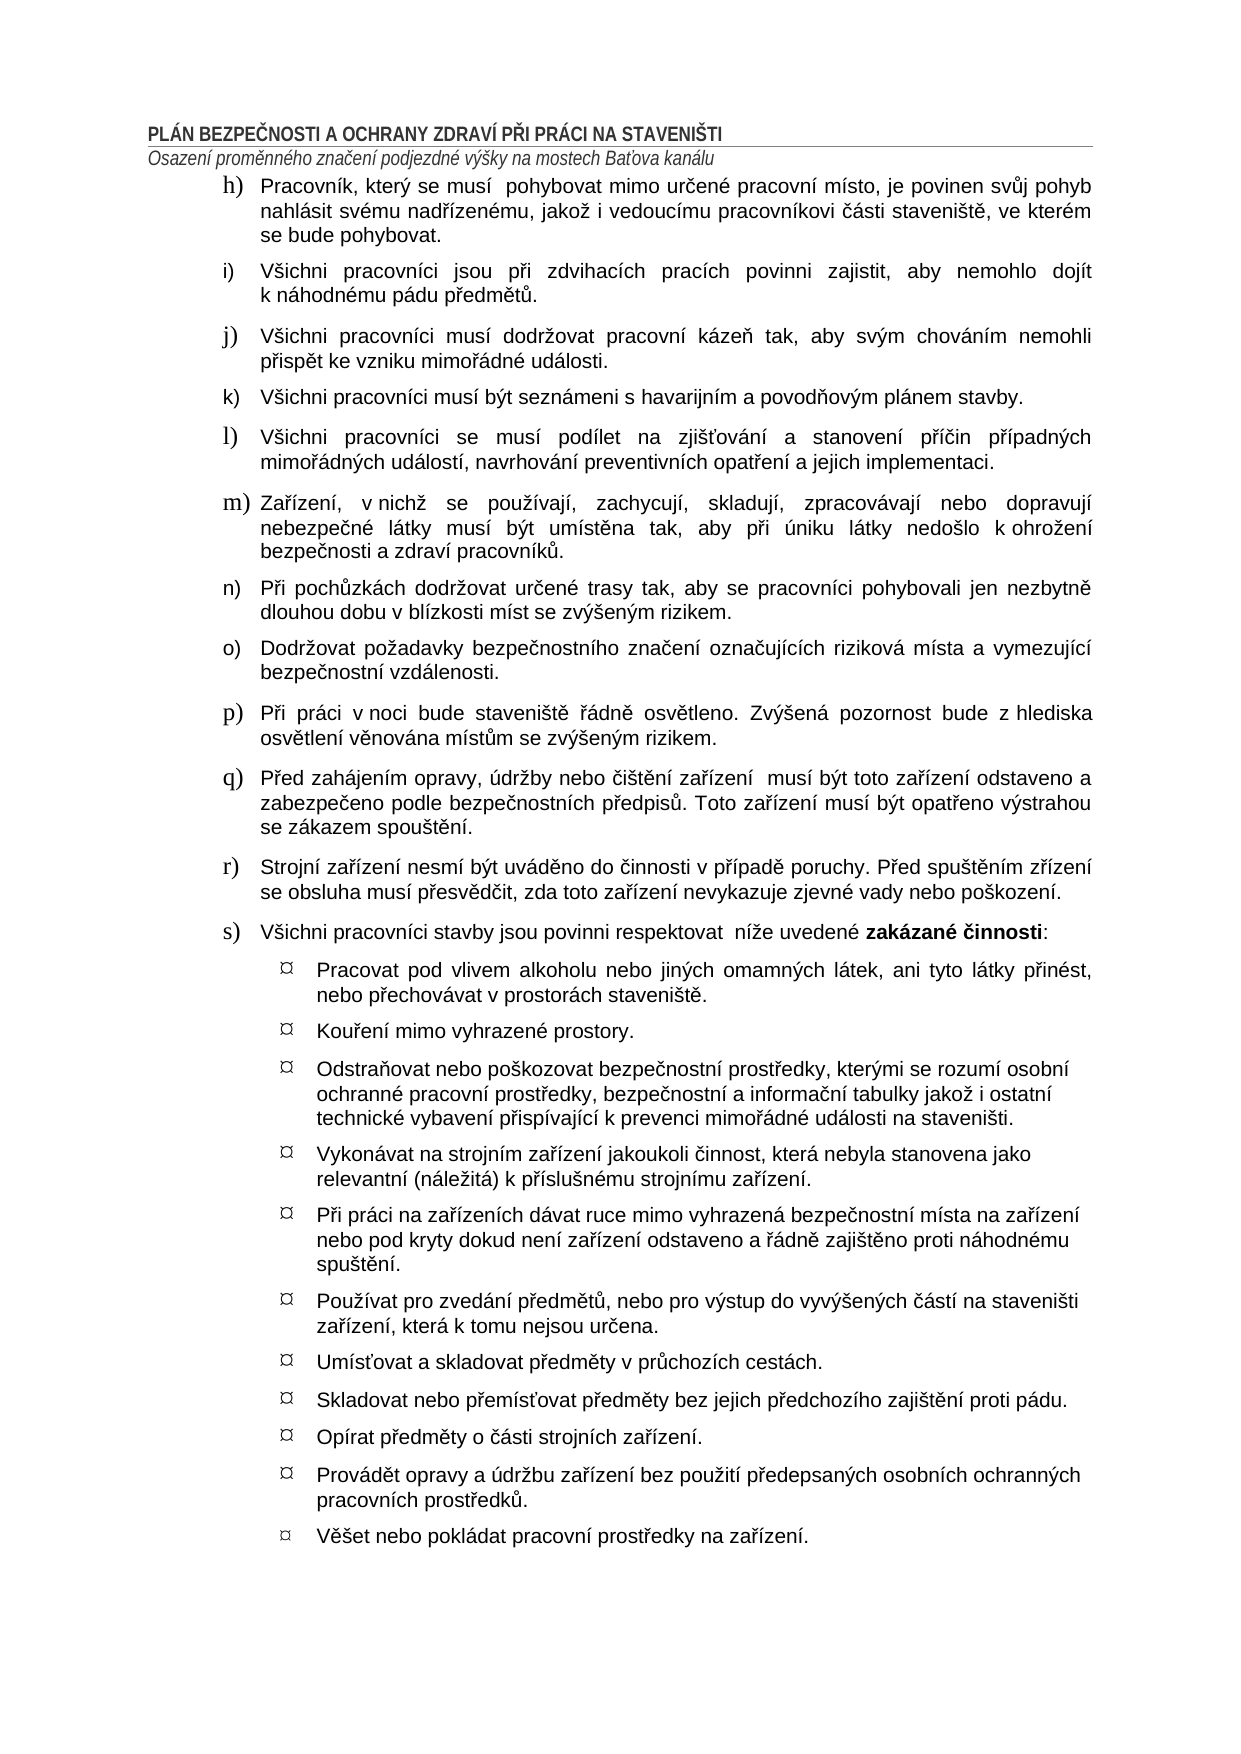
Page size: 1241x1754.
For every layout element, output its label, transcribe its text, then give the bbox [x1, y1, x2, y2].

list Při pochůzkách dodržovat určené trasy tak, aby se pracovníci pohybovali jen nezbytně dlouhou dobu v blízkosti míst se zvýšeným rizikem. [223, 576, 1093, 624]
list Strojní zařízení nesmí být uváděno do činnosti v případě poruchy. Před spuštěním zřízení se obsluha musí přesvědčit, zda toto zařízení nevykazuje zjevné vady nebo poškození. [223, 851, 1093, 904]
list Používat pro zvedání předmětů, nebo pro výstup do vyvýšených částí na staveništi zařízení, která k tomu nejsou určena. [279, 1289, 1093, 1338]
list Skladovat nebo přemísťovat předměty bez jejich předchozího zajištění proti pádu. [279, 1388, 1093, 1413]
list Při práci na zařízeních dávat ruce mimo vyhrazená bezpečnostní místa na zařízení nebo pod kryty dokud není zařízení odstaveno a řádně zajištěno proti náhodnému spuštění. [279, 1203, 1093, 1276]
list Všichni pracovníci musí být seznámeni s havarijním a povodňovým plánem stavby. [223, 385, 1093, 409]
list Při práci v noci bude staveniště řádně osvětleno. Zvýšená pozornost bude z hlediska osvětlení věnována místům se zvýšeným rizikem. [223, 697, 1093, 749]
list Všichni pracovníci stavby jsou povinni respektovat níže uvedené zakázané činnosti: [223, 916, 1093, 945]
list Zařízení, v nichž se používají, zachycují, skladují, zpracovávají nebo dopravují nebezpečné látky musí být umístěna tak, aby při úniku látky nedošlo k ohrožení bezpečnosti a zdraví pracovníků. [223, 487, 1093, 563]
list Vykonávat na strojním zařízení jakoukoli činnost, která nebyla stanovena jako relevantní (náležitá) k příslušnému strojnímu zařízení. [279, 1142, 1093, 1191]
list Všichni pracovníci jsou při zdvihacích pracích povinni zajistit, aby nemohlo dojít k náhodnému pádu předmětů. [223, 259, 1093, 307]
list Dodržovat požadavky bezpečnostního značení označujících riziková místa a vymezující bezpečnostní vzdálenosti. [223, 636, 1093, 684]
list Kouření mimo vyhrazené prostory. [279, 1019, 1093, 1044]
list Všichni pracovníci musí dodržovat pracovní kázeň tak, aby svým chováním nemohli přispět ke vzniku mimořádné události. [223, 320, 1093, 372]
list Věšet nebo pokládat pracovní prostředky na zařízení. [279, 1524, 1093, 1548]
list Před zahájením opravy, údržby nebo čištění zařízení musí být toto zařízení odstaveno a zabezpečeno podle bezpečnostních předpisů. Toto zařízení musí být opatřeno výstrahou se zákazem spouštění. [223, 762, 1093, 838]
list Umísťovat a skladovat předměty v průchozích cestách. [279, 1350, 1093, 1375]
list Pracovat pod vlivem alkoholu nebo jiných omamných látek, ani tyto látky přinést, nebo přechovávat v prostorách staveniště. [279, 957, 1093, 1006]
list Opírat předměty o části strojních zařízení. [279, 1425, 1093, 1450]
list Všichni pracovníci se musí podílet na zjišťování a stanovení příčin případných mimořádných událostí, navrhování preventivních opatření a jejich implementaci. [223, 421, 1093, 474]
list Provádět opravy a údržbu zařízení bez použití předepsaných osobních ochranných pracovních prostředků. [279, 1463, 1093, 1512]
list Odstraňovat nebo poškozovat bezpečnostní prostředky, kterými se rozumí osobní ochranné pracovní prostředky, bezpečnostní a informační tabulky jakož i ostatní technické vybavení přispívající k prevenci mimořádné události na staveništi. [279, 1056, 1093, 1129]
list Pracovník, který se musí pohybovat mimo určené pracovní místo, je povinen svůj pohyb nahlásit svému nadřízenému, jakož i vedoucímu pracovníkovi části staveniště, ve kterém se bude pohybovat. [223, 170, 1093, 247]
